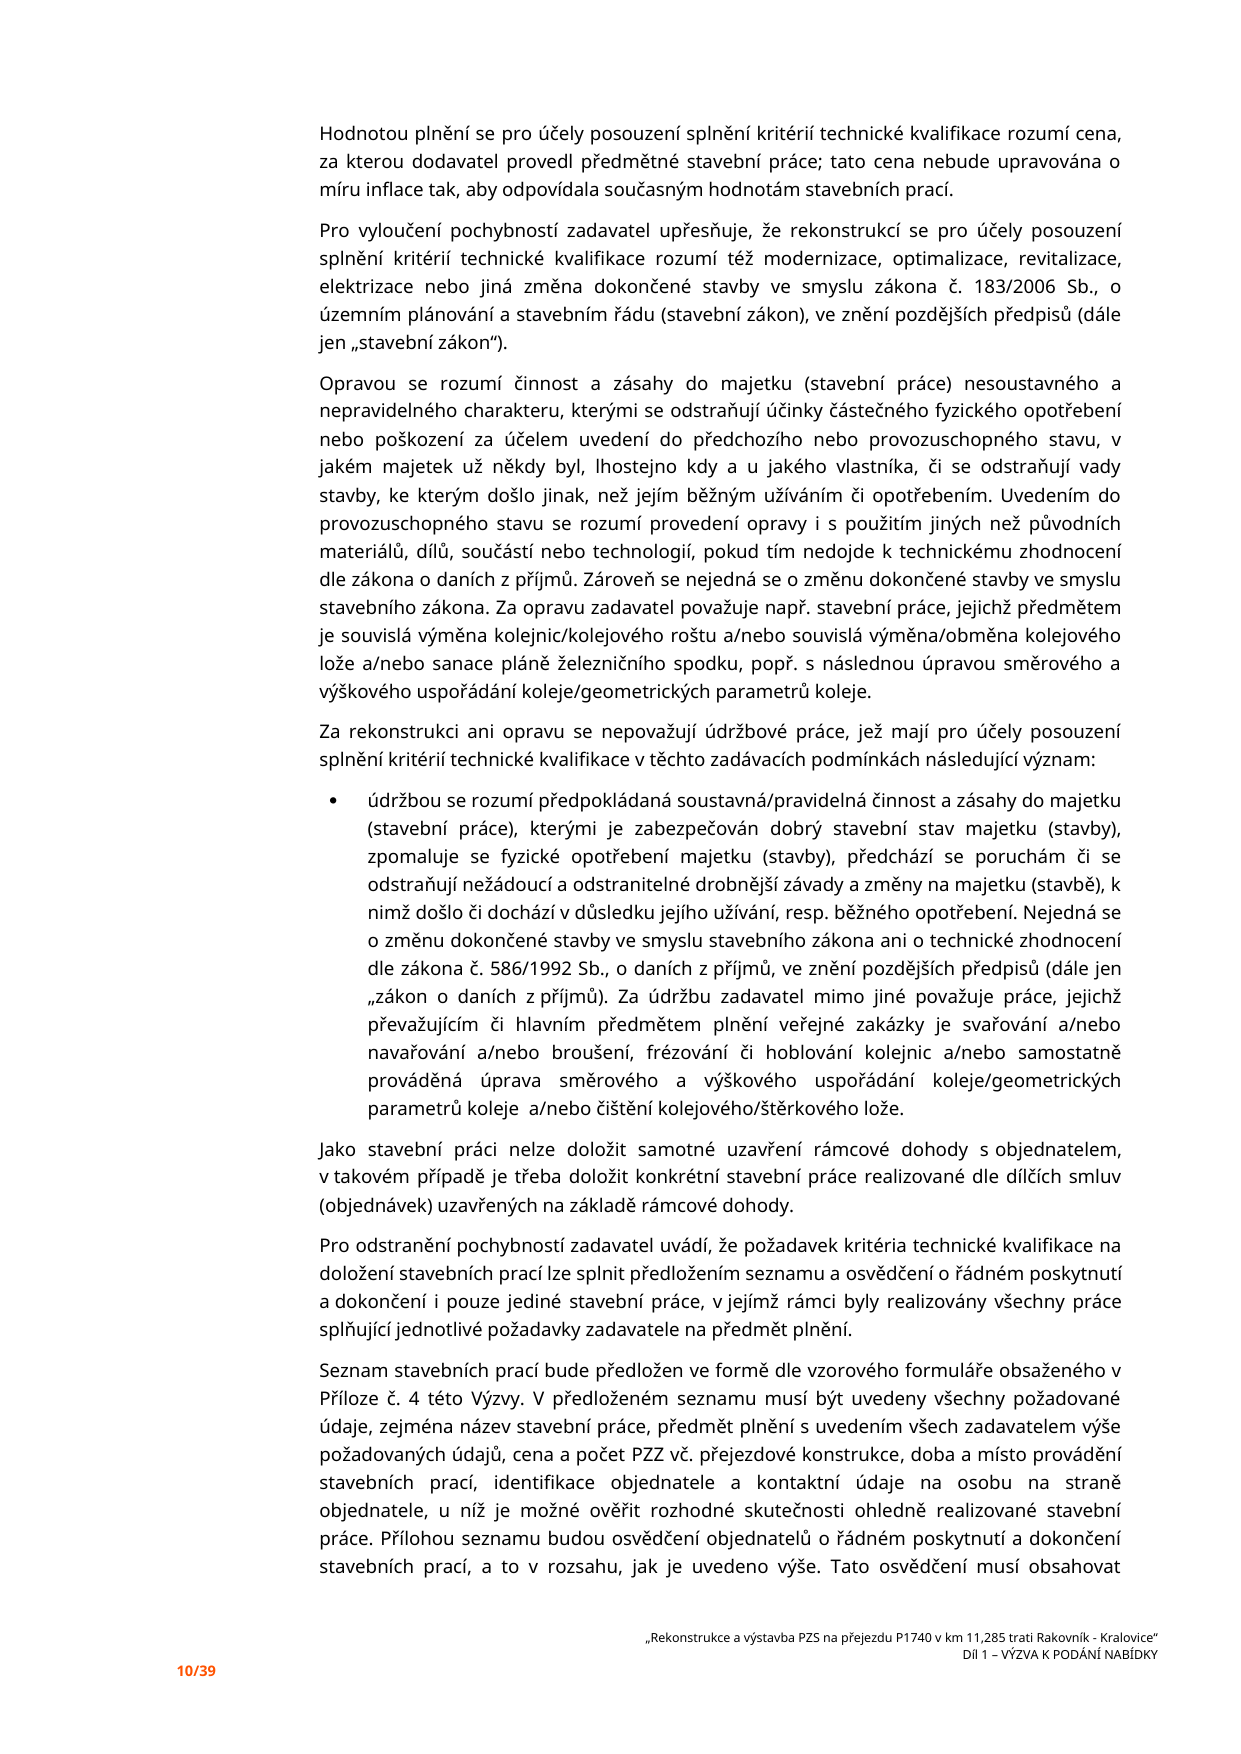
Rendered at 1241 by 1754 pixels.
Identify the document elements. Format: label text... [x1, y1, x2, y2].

text Hodnotou plnění se pro účely posouzení splnění kritérií technické kvalifikace rozumí cena, za kterou dodavatel provedl předmětné stavební práce; tato cena nebude upravována o míru inflace tak, aby odpovídala současným hodnotám stavebních prací. [319, 121, 1122, 202]
text Pro vyloučení pochybností zadavatel upřesňuje, že rekonstrukcí se pro účely posouzení splnění kritérií technické kvalifikace rozumí též modernizace, optimalizace, revitalizace, elektrizace nebo jiná změna dokončené stavby ve smyslu zákona č. 183/2006 Sb., o územním plánování a stavebním řádu (stavební zákon), ve znění pozdějších předpisů (dále jen „stavební zákon“). [319, 217, 1122, 355]
text Za rekonstrukci ani opravu se nepovažují údržbové práce, jež mají pro účely posouzení splnění kritérií technické kvalifikace v těchto zadávacích podmínkách následující význam: [319, 718, 1122, 772]
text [319, 1357, 1122, 1579]
list údržbou se rozumí předpokládaná soustavná/pravidelná činnost a zásahy do majetku (stavební práce), kterými je zabezpečován dobrý stavební stav majetku (stavby), zpomaluje se fyzické opotřebení majetku (stavby), předchází se poruchám či se odstraňují nežádoucí a odstranitelné drobnější závady a změny na majetku (stavbě), k nimž došlo či dochází v důsledku jejího užívání, resp. běžného opotřebení. Nejedná se o změnu dokončené stavby ve smyslu stavebního zákona ani o technické zhodnocení dle zákona č. 586/1992 Sb., o daních z příjmů, ve znění pozdějších předpisů (dále jen „zákon o daních z příjmů). Za údržbu zadavatel mimo jiné považuje práce, jejichž převažujícím či hlavním předmětem plnění veřejné zakázky je svařování a/nebo navařování a/nebo broušení, frézování či hoblování kolejnic a/nebo samostatně prováděná úprava směrového a výškového uspořádání koleje/geometrických parametrů koleje a/nebo čištění kolejového/štěrkového lože. [330, 787, 1122, 1121]
text Jako stavební práci nelze doložit samotné uzavření rámcové dohody s objednatelem, v takovém případě je třeba doložit konkrétní stavební práce realizované dle dílčích smluv (objednávek) uzavřených na základě rámcové dohody. [319, 1136, 1122, 1217]
text Pro odstranění pochybností zadavatel uvádí, že požadavek kritéria technické kvalifikace na doložení stavebních prací lze splnit předložením seznamu a osvědčení o řádném poskytnutí a dokončení i pouze jediné stavební práce, v jejímž rámci byly realizovány všechny práce splňující jednotlivé požadavky zadavatele na předmět plnění. [319, 1232, 1122, 1342]
text Opravou se rozumí činnost a zásahy do majetku (stavební práce) nesoustavného a nepravidelného charakteru, kterými se odstraňují účinky částečného fyzického opotřebení nebo poškození za účelem uvedení do předchozího nebo provozuschopného stavu, v jakém majetek už někdy byl, lhostejno kdy a u jakého vlastníka, či se odstraňují vady stavby, ke kterým došlo jinak, než jejím běžným užíváním či opotřebením. Uvedením do provozuschopného stavu se rozumí provedení opravy i s použitím jiných než původních materiálů, dílů, součástí nebo technologií, pokud tím nedojde k technickému zhodnocení dle zákona o daních z příjmů. Zároveň se nejedná se o změnu dokončené stavby ve smyslu stavebního zákona. Za opravu zadavatel považuje např. stavební práce, jejichž předmětem je souvislá výměna kolejnic/kolejového roštu a/nebo souvislá výměna/obměna kolejového lože a/nebo sanace pláně železničního spodku, popř. s následnou úpravou směrového a výškového uspořádání koleje/geometrických parametrů koleje. [319, 370, 1122, 703]
